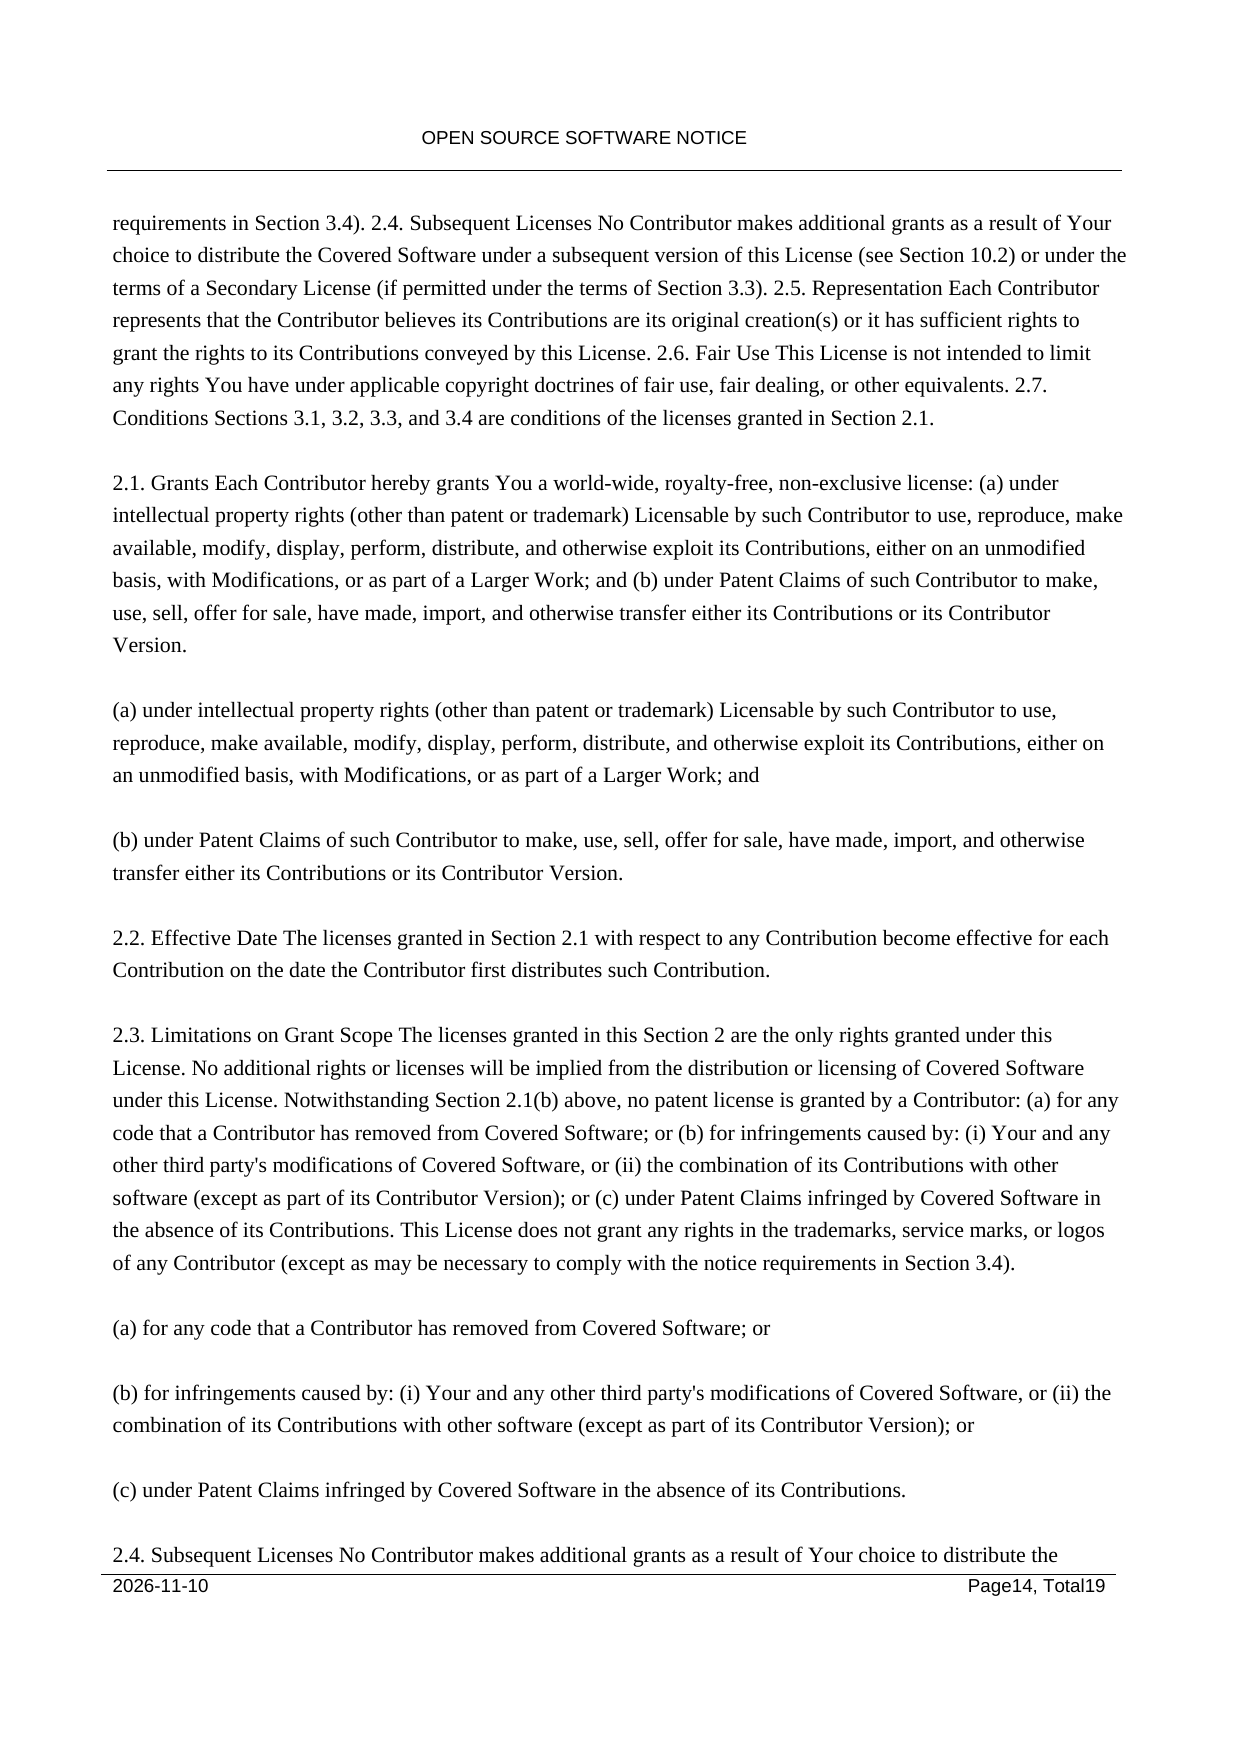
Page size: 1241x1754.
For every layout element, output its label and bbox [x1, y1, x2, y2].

text [112, 206, 1128, 1571]
